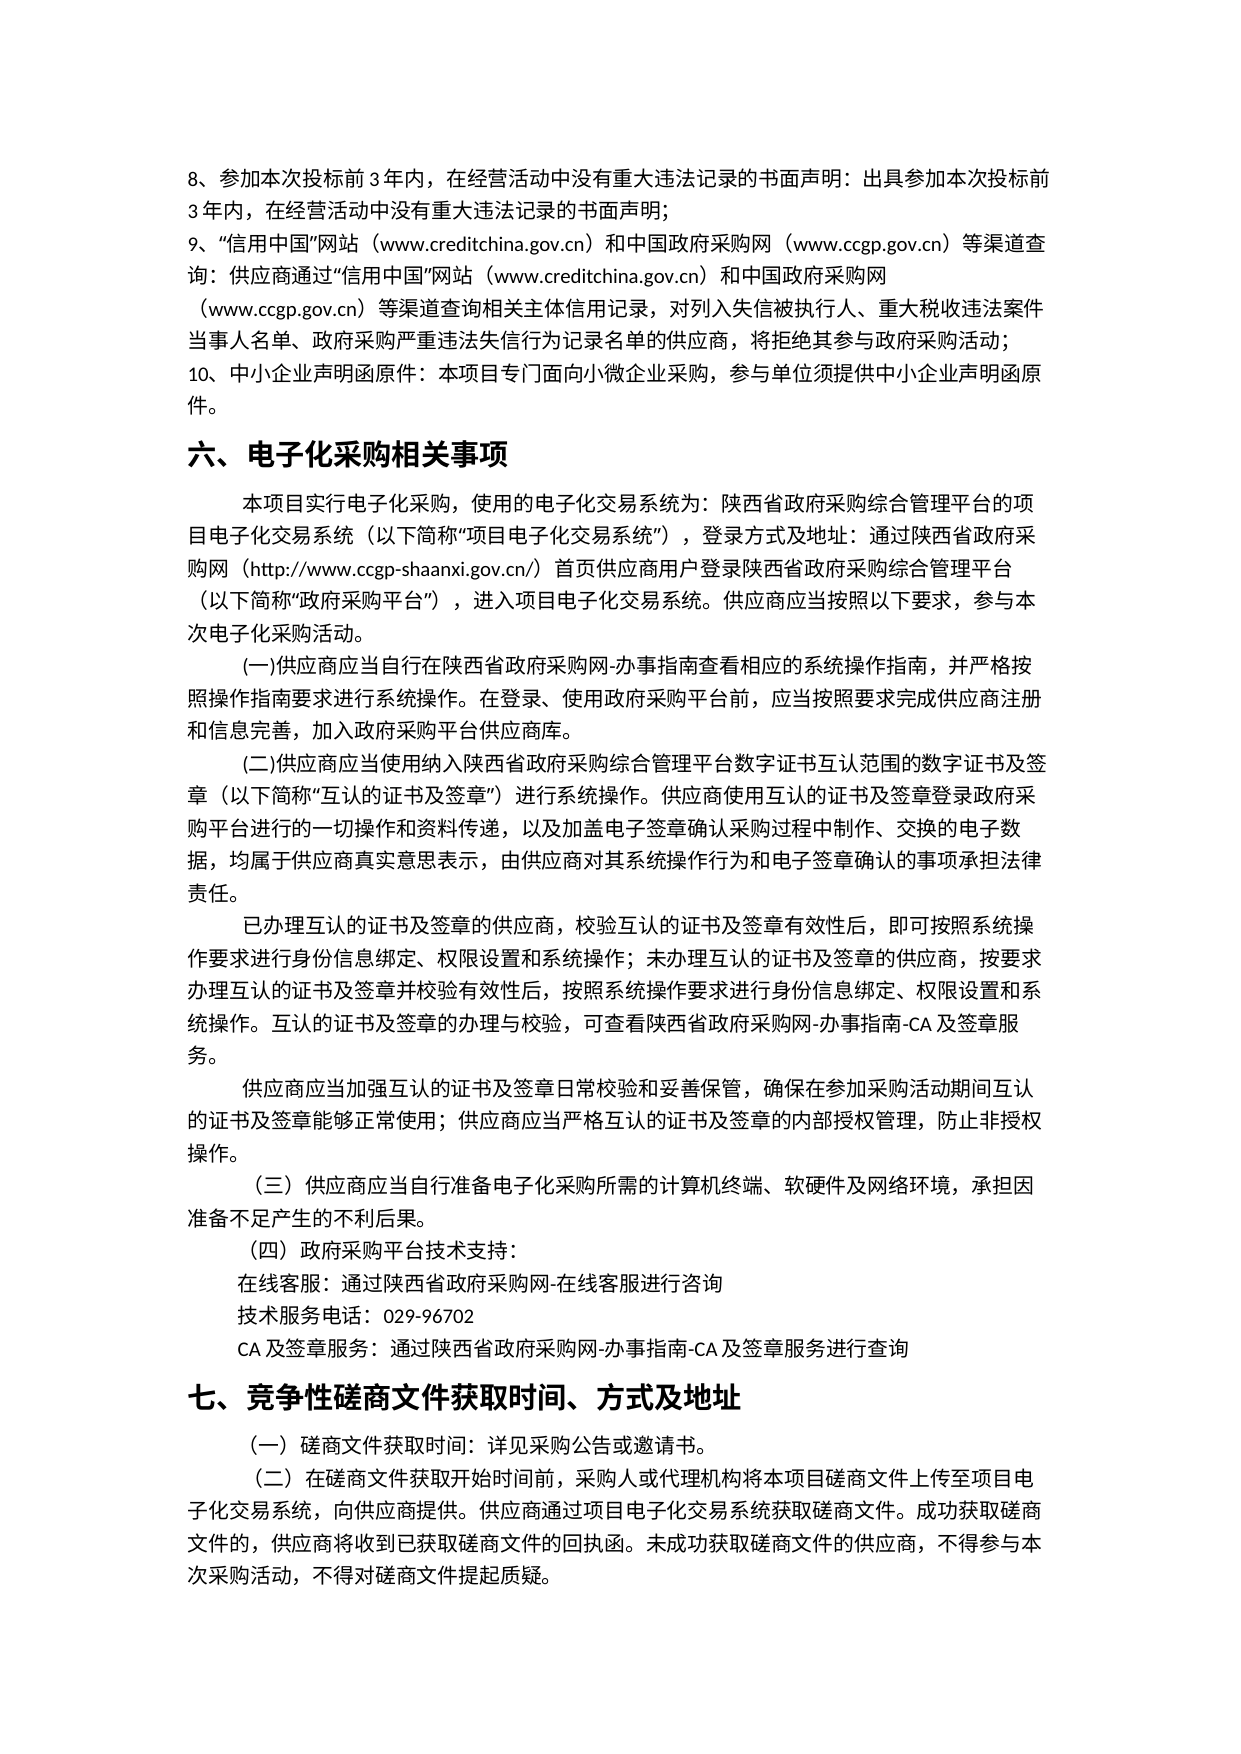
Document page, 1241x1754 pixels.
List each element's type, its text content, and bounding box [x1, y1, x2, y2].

text CA及签章服务：通过陕西省政府采购网-办事指南-CA及签章服务进行查询 [187, 1332, 1053, 1364]
text 技术服务电话：029-96702 [187, 1299, 1053, 1332]
text (一)供应商应当自行在陕西省政府采购网-办事指南查看相应的系统操作指南，并严格按照操作指南要求进行系统操作。在登录、使用政府采购平台前，应当按照要求完成供应商注册和信息完善，加入政府采购平台供应商库。 [187, 649, 1053, 747]
text （四）政府采购平台技术支持： [187, 1234, 1053, 1267]
text （三）供应商应当自行准备电子化采购所需的计算机终端、软硬件及网络环境，承担因准备不足产生的不利后果。 [187, 1169, 1053, 1234]
text 七、竞争性磋商文件获取时间、方式及地址 [187, 1364, 1053, 1429]
text （一）磋商文件获取时间：详见采购公告或邀请书。 [187, 1429, 1053, 1462]
text 六、电子化采购相关事项 [187, 422, 1053, 487]
text 本项目实行电子化采购，使用的电子化交易系统为：陕西省政府采购综合管理平台的项目电子化交易系统（以下简称“项目电子化交易系统”），登录方式及地址：通过陕西省政府采购网（http://www.ccgp-shaanxi.gov.cn/）首页供应商用户登录陕西省政府采购综合管理平台（以下简称“政府采购平台”），进入项目电子化交易系统。供应商应当按照以下要求，参与本次电子化采购活动。 [187, 487, 1053, 649]
text (二)供应商应当使用纳入陕西省政府采购综合管理平台数字证书互认范围的数字证书及签章（以下简称“互认的证书及签章”）进行系统操作。供应商使用互认的证书及签章登录政府采购平台进行的一切操作和资料传递，以及加盖电子签章确认采购过程中制作、交换的电子数据，均属于供应商真实意思表示，由供应商对其系统操作行为和电子签章确认的事项承担法律责任。 [187, 747, 1053, 909]
text 8、参加本次投标前3年内，在经营活动中没有重大违法记录的书面声明：出具参加本次投标前3年内，在经营活动中没有重大违法记录的书面声明； [187, 162, 1053, 227]
text 在线客服：通过陕西省政府采购网-在线客服进行咨询 [187, 1267, 1053, 1299]
text （二）在磋商文件获取开始时间前，采购人或代理机构将本项目磋商文件上传至项目电子化交易系统，向供应商提供。供应商通过项目电子化交易系统获取磋商文件。成功获取磋商文件的，供应商将收到已获取磋商文件的回执函。未成功获取磋商文件的供应商，不得参与本次采购活动，不得对磋商文件提起质疑。 [187, 1462, 1053, 1592]
text 10、中小企业声明函原件：本项目专门面向小微企业采购，参与单位须提供中小企业声明函原件。 [187, 357, 1053, 422]
text 9、“信用中国”网站（www.creditchina.gov.cn）和中国政府采购网（www.ccgp.gov.cn）等渠道查询：供应商通过“信用中国”网站（www.creditchina.gov.cn）和中国政府采购网（www.ccgp.gov.cn）等渠道查询相关主体信用记录，对列入失信被执行人、重大税收违法案件当事人名单、政府采购严重违法失信行为记录名单的供应商，将拒绝其参与政府采购活动； [187, 227, 1053, 357]
text 供应商应当加强互认的证书及签章日常校验和妥善保管，确保在参加采购活动期间互认的证书及签章能够正常使用；供应商应当严格互认的证书及签章的内部授权管理，防止非授权操作。 [187, 1072, 1053, 1169]
text 已办理互认的证书及签章的供应商，校验互认的证书及签章有效性后，即可按照系统操作要求进行身份信息绑定、权限设置和系统操作；未办理互认的证书及签章的供应商，按要求办理互认的证书及签章并校验有效性后，按照系统操作要求进行身份信息绑定、权限设置和系统操作。互认的证书及签章的办理与校验，可查看陕西省政府采购网-办事指南-CA及签章服务。 [187, 909, 1053, 1072]
